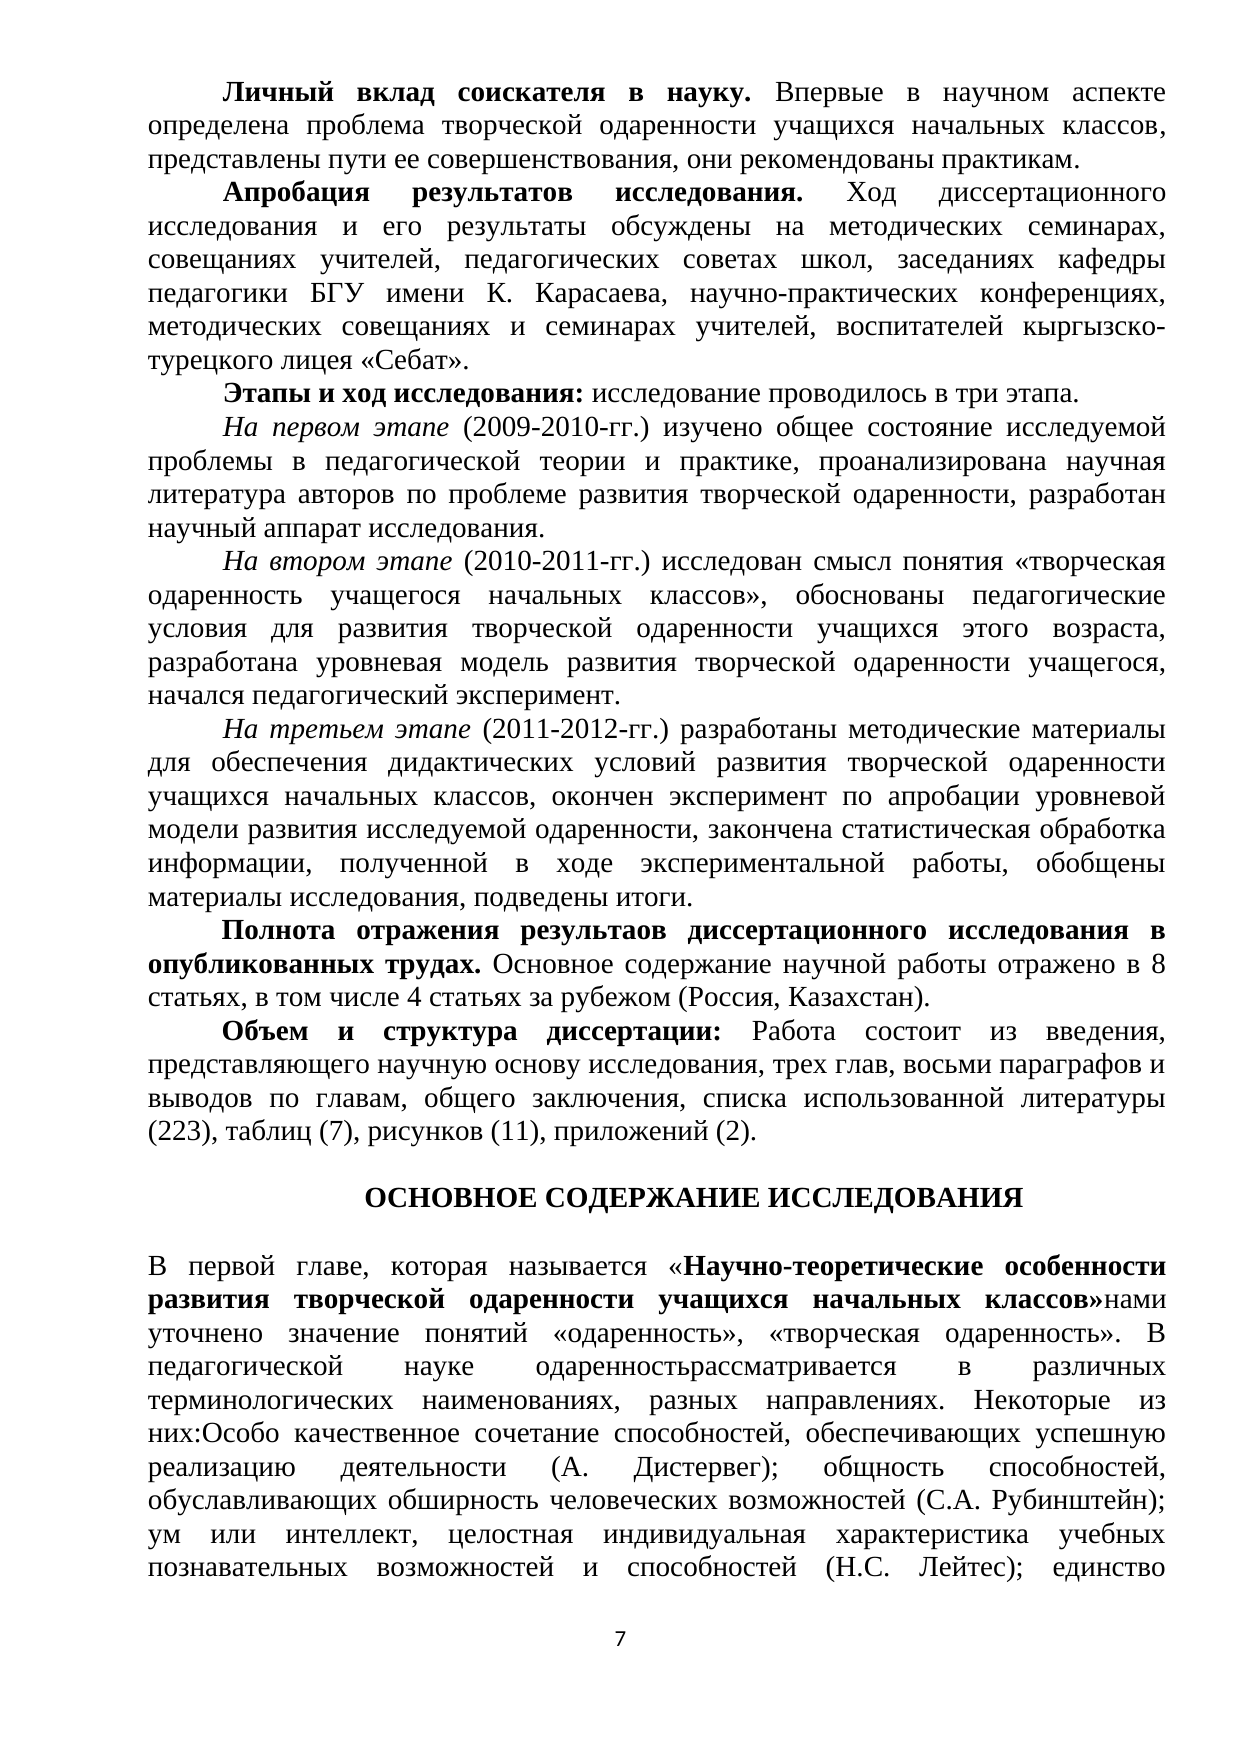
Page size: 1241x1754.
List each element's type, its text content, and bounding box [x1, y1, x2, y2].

text Полнота отражения результаов диссертационного исследования в опубликованных трудах. Основное содержание научной работы отражено в 8 статьях, в том числе 4 статьях за рубежом (Россия, Казахстан). [148, 912, 1166, 1013]
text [148, 1248, 1166, 1583]
text Апробация результатов исследования. Ход диссертационного исследования и его результаты обсуждены на методических семинарах, совещаниях учителей, педагогических советах школ, заседаниях кафедры педагогики БГУ имени К. Карасаева, научно-практических конференциях, методических совещаниях и семинарах учителей, воспитателей кыргызско-турецкого лицея «Себат». [148, 174, 1166, 376]
text Объем и структура диссертации: Работа состоит из введения, представляющего научную основу исследования, трех глав, восьми параграфов и выводов по главам, общего заключения, списка использованной литературы (223), таблиц (7), рисунков (11), приложений (2). [148, 1013, 1166, 1147]
text Этапы и ход исследования: исследование проводилось в три этапа. [148, 376, 1166, 409]
text На втором этапе (2010-2011-гг.) исследован смысл понятия «творческая одаренность учащегося начальных классов», обоснованы педагогические условия для развития творческой одаренности учащихся этого возраста, разработана уровневая модель развития творческой одаренности учащегося, начался педагогический эксперимент. [148, 543, 1166, 711]
list Личный вклад соискателя в науку. Впервые в научном аспекте определена проблема творческой одаренности учащихся начальных классов, представлены пути ее совершенствования, они рекомендованы практикам. [148, 74, 1166, 174]
text На первом этапе (2009-2010-гг.) изучено общее состояние исследуемой проблемы в педагогической теории и практике, проанализирована научная литература авторов по проблеме развития творческой одаренности, разработан научный аппарат исследования. [148, 409, 1166, 543]
text На третьем этапе (2011-2012-гг.) разработаны методические материалы для обеспечения дидактических условий развития творческой одаренности учащихся начальных классов, окончен эксперимент по апробации уровневой модели развития исследуемой одаренности, закончена статистическая обработка информации, полученной в ходе экспериментальной работы, обобщены материалы исследования, подведены итоги. [148, 711, 1166, 912]
text ОСНОВНОЕ СОДЕРЖАНИЕ ИССЛЕДОВАНИЯ [148, 1181, 1166, 1214]
